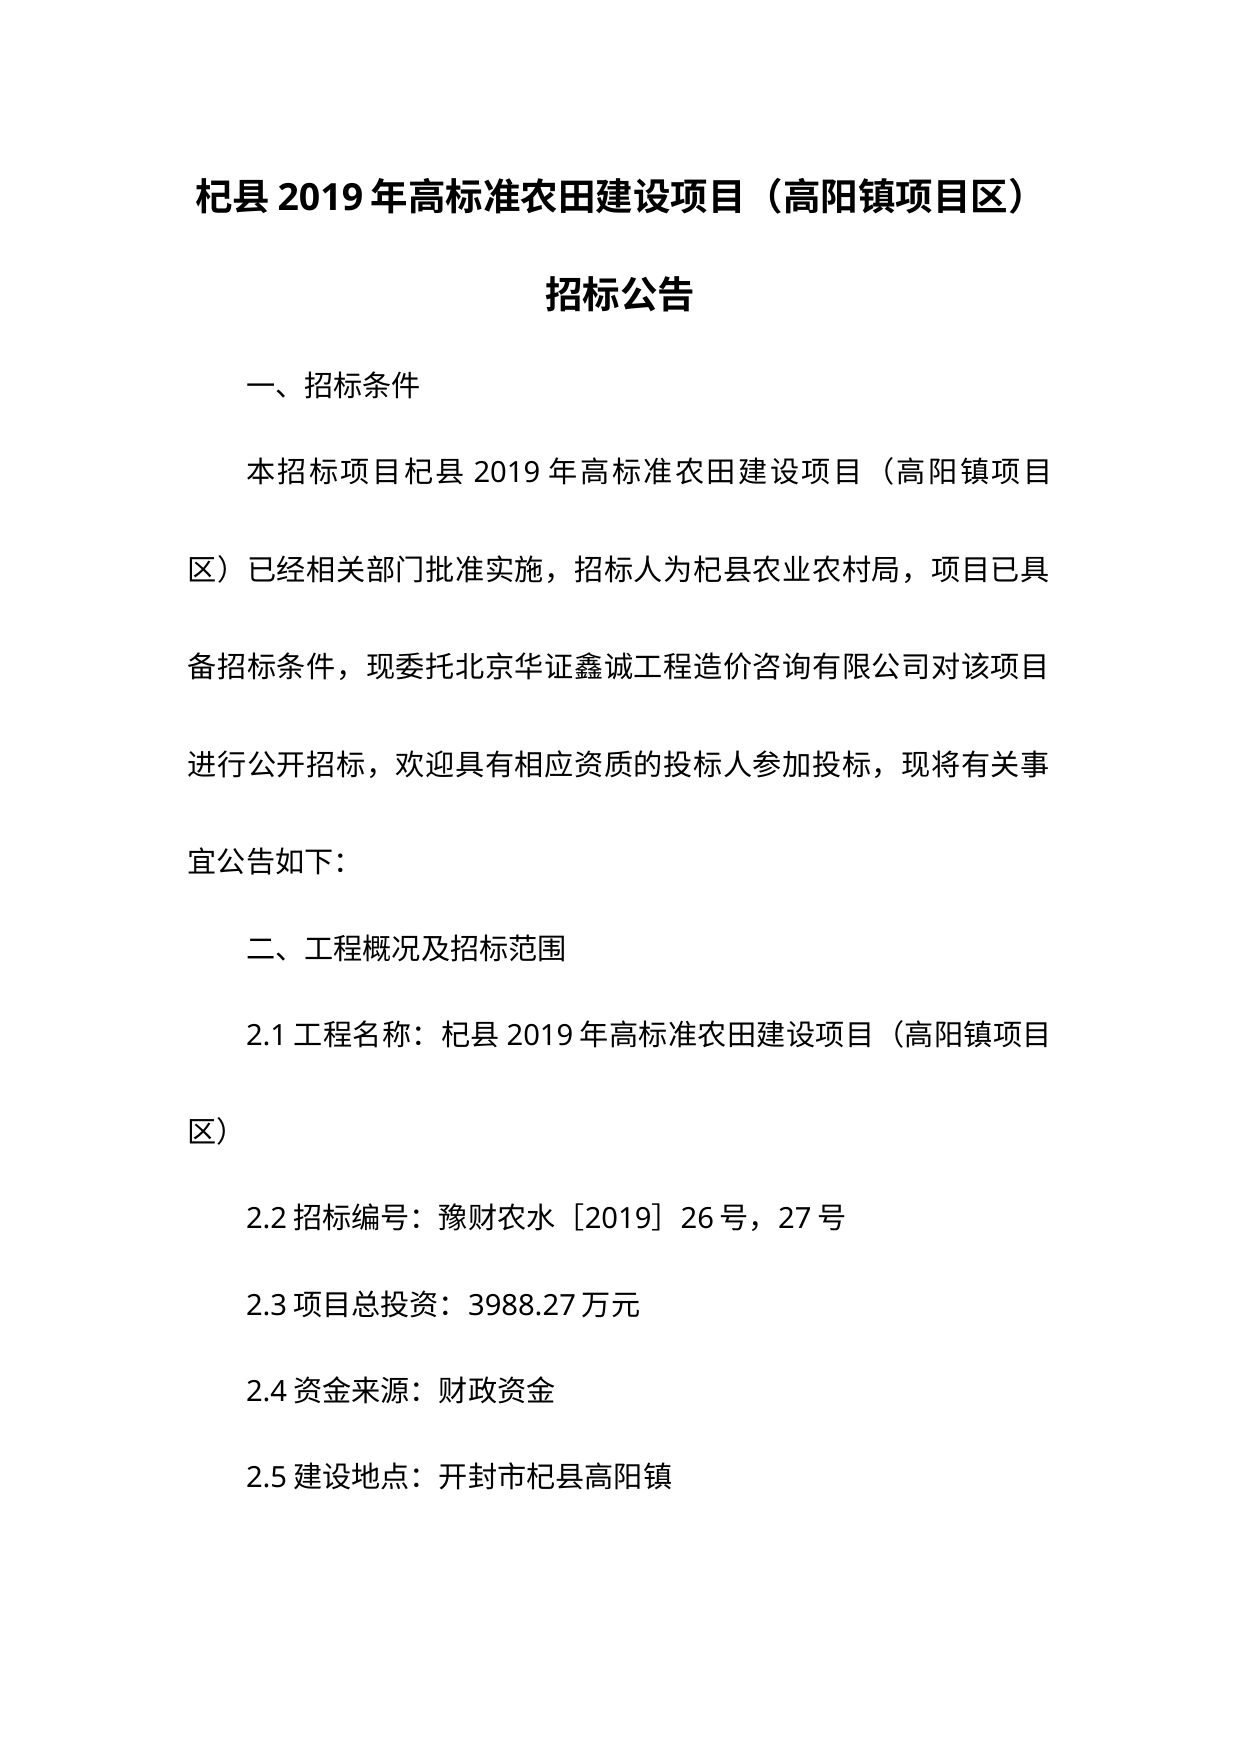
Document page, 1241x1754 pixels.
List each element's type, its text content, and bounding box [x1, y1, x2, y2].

text 2.1工程名称：杞县2019年高标准农田建设项目（高阳镇项目区） [187, 1000, 1053, 1162]
text 本招标项目杞县2019年高标准农田建设项目（高阳镇项目区）已经相关部门批准实施，招标人为杞县农业农村局，项目已具备招标条件，现委托北京华证鑫诚工程造价咨询有限公司对该项目进行公开招标，欢迎具有相应资质的投标人参加投标，现将有关事宜公告如下： [187, 438, 1053, 893]
text 2.5建设地点：开封市杞县高阳镇 [187, 1442, 1053, 1507]
text 2.2招标编号：豫财农水［2019］26号，27号 [187, 1184, 1053, 1249]
text 一、招标条件 [187, 352, 1053, 417]
text 杞县2019年高标准农田建设项目（高阳镇项目区）招标公告 [187, 162, 1053, 324]
text 二、工程概况及招标范围 [187, 914, 1053, 979]
text 2.3项目总投资：3988.27万元 [187, 1270, 1053, 1335]
text 2.4资金来源：财政资金 [187, 1356, 1053, 1421]
